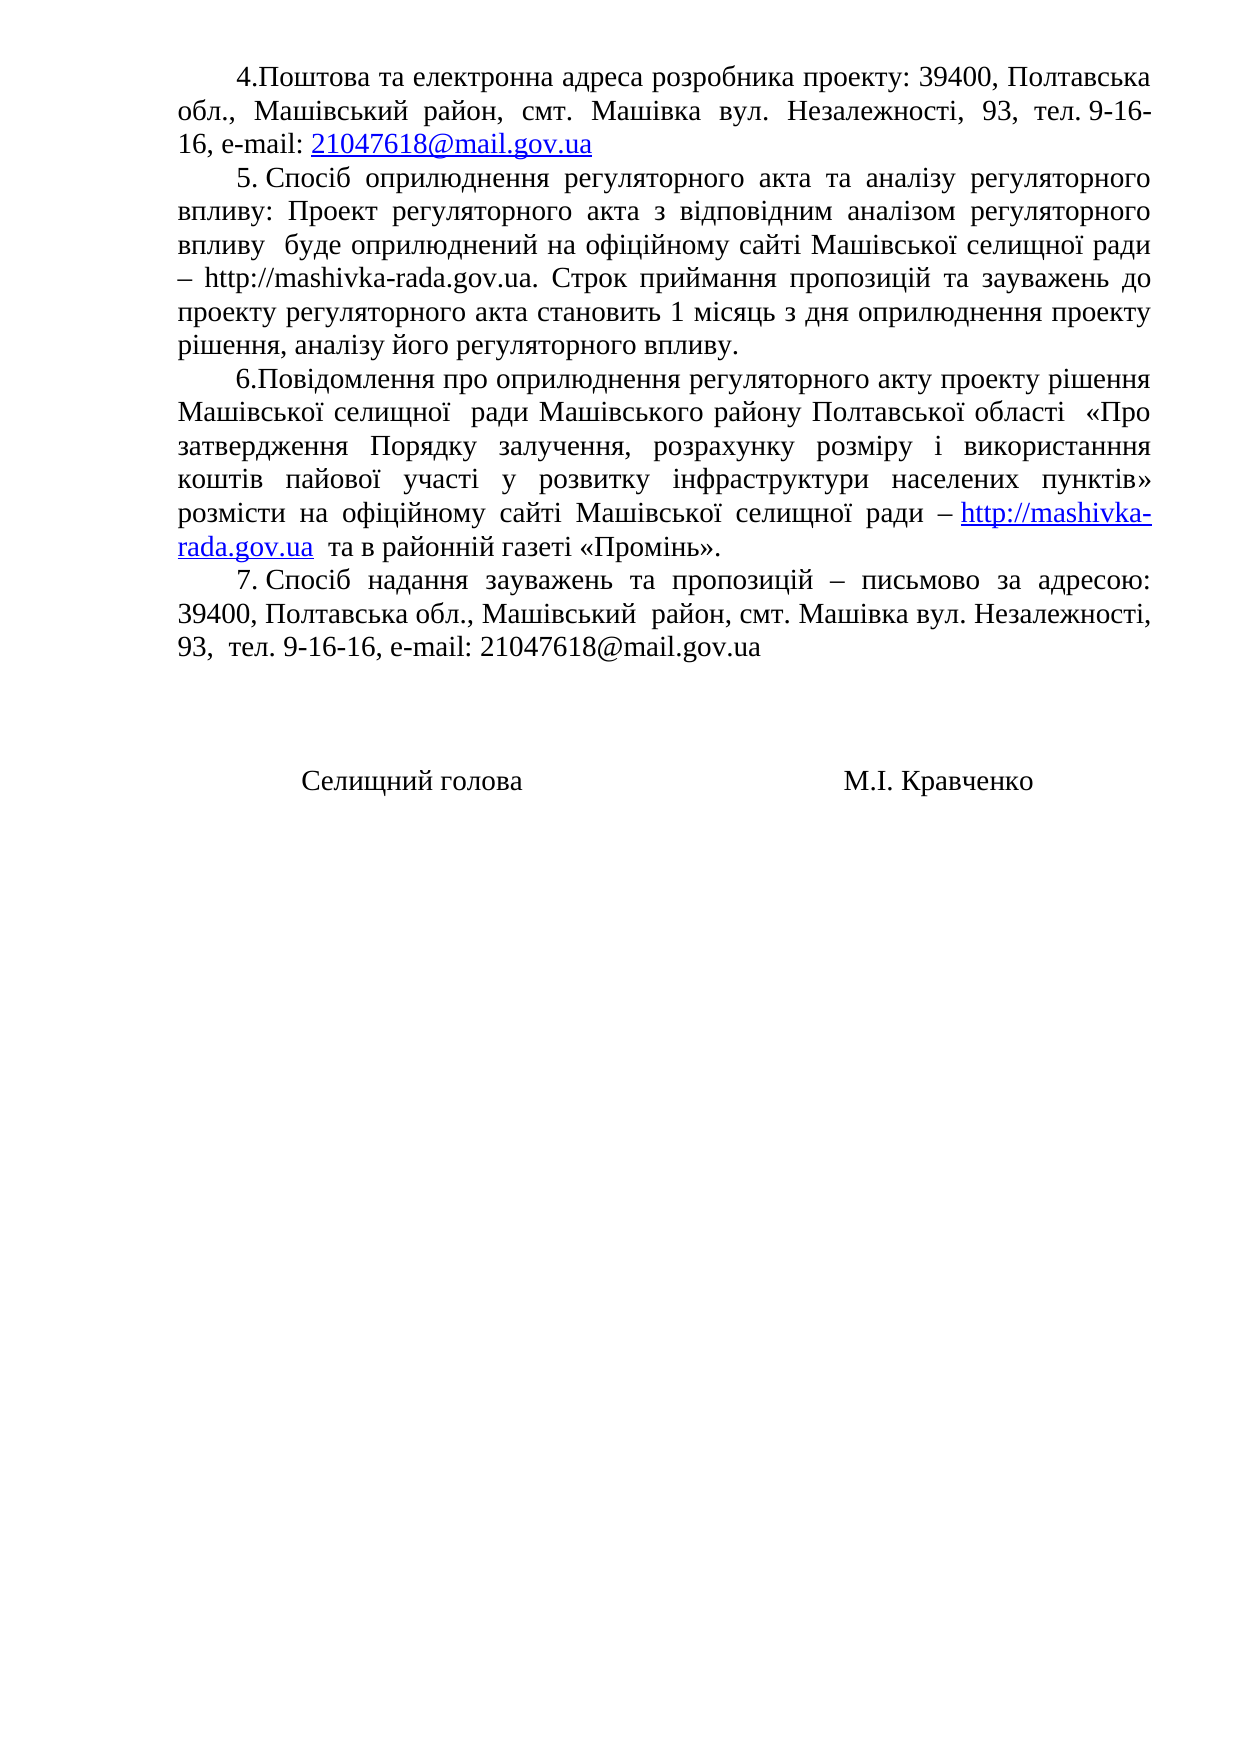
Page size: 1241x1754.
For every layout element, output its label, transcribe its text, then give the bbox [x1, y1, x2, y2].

text 6.Повідомлення про оприлюднення регуляторного акту проекту рішення Машівської селищної ради Машівського району Полтавської області «Про затвердження Порядку залучення, розрахунку розміру і використанння коштів пайової участі у розвитку інфраструктури населених пунктів» розмісти на офіційному сайті Машівської селищної ради – http://mashivka-rada.gov.ua та в районній газеті «Промінь». [177, 361, 1152, 562]
text 5. Спосіб оприлюднення регуляторного акта та аналізу регуляторного впливу: Проект регуляторного акта з відповідним аналізом регуляторного впливу буде оприлюднений на офіційному сайті Машівської селищної ради – http://mashivka-rada.gov.ua. Строк приймання пропозицій та зауважень до проекту регуляторного акта становить 1 місяць з дня оприлюднення проекту рішення, аналізу його регуляторного впливу. [177, 160, 1152, 361]
text 4.Поштова та електронна адреса розробника проекту: 39400, Полтавська обл., Машівський район, смт. Машівка вул. Незалежності, 93, тел. 9-16-16, e-mail: 21047618@mail.gov.ua [177, 59, 1152, 160]
subtitle Селищний голова М.І. Кравченко [177, 763, 1152, 797]
text 7. Спосіб надання зауважень та пропозицій – письмово за адресою: 39400, Полтавська обл., Машівський район, смт. Машівка вул. Незалежності, 93, тел. 9-16-16, e-mail: 21047618@mail.gov.ua [177, 562, 1152, 663]
